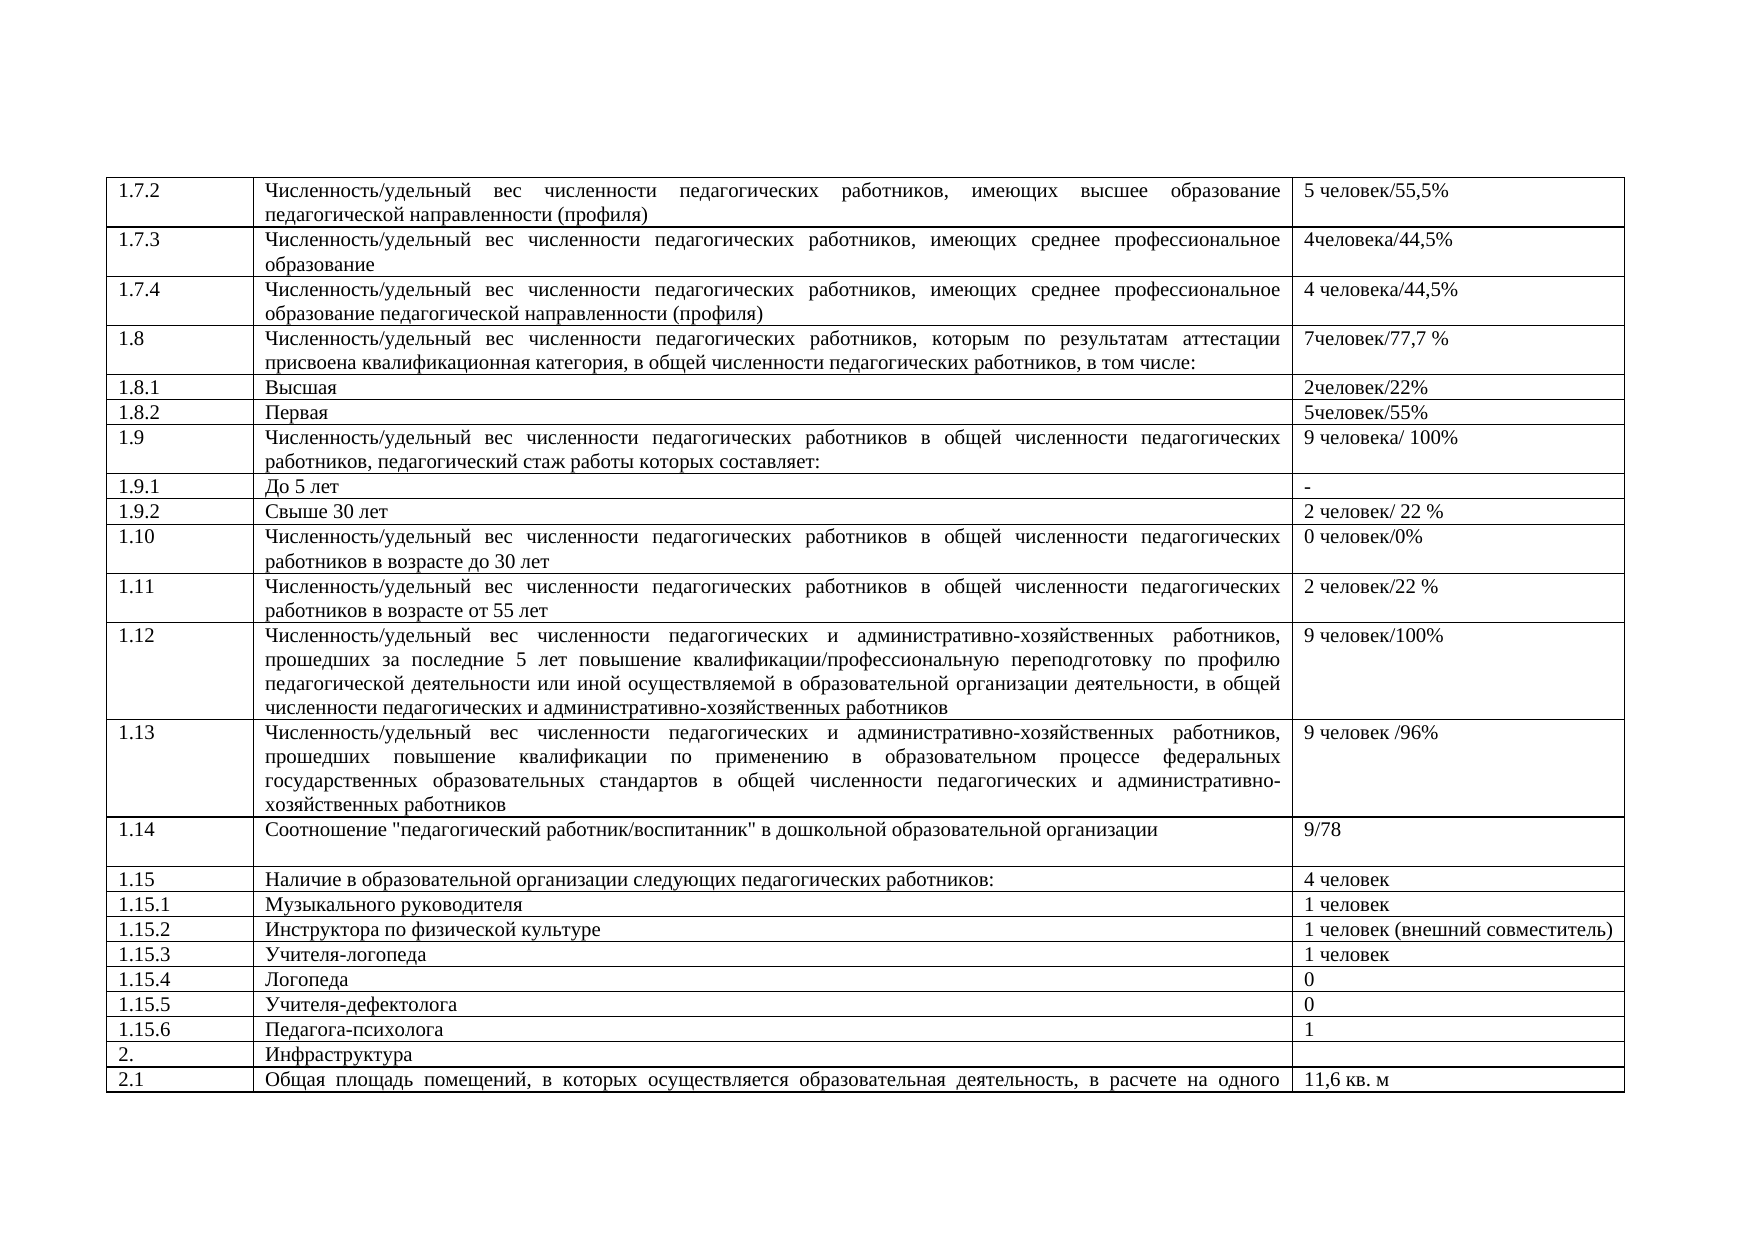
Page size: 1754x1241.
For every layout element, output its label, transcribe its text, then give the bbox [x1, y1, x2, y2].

table_cell Инструктора по физической культуре [254, 917, 1292, 941]
table_cell 2.1 [107, 1068, 253, 1091]
table_cell 1 человек [1293, 892, 1624, 916]
table_cell 1.15.4 [107, 967, 253, 991]
table_cell Численность/удельный вес численности педагогических и административно-хозяйственных работников, прошедших повышение квалификации по применению в образовательном процессе федеральных государственных образовательных стандартов в общей численности педагогических и административно-хозяйственных работников [254, 720, 1292, 816]
table_cell Численность/удельный вес численности педагогических работников в общей численности педагогических работников в возрасте от 55 лет [254, 574, 1292, 622]
table_cell Педагога-психолога [254, 1017, 1292, 1041]
table_cell Наличие в образовательной организации следующих педагогических работников: [254, 867, 1292, 891]
table_cell 1.15.1 [107, 892, 253, 916]
table_cell 9 человека/ 100% [1293, 425, 1624, 473]
table_cell 9 человек /96% [1293, 720, 1624, 816]
table_cell Численность/удельный вес численности педагогических работников, имеющих высшее образование педагогической направленности (профиля) [254, 178, 1292, 226]
table_cell 1.8.1 [107, 375, 253, 399]
table_cell 1.15.5 [107, 992, 253, 1016]
table_cell Инфраструктура [254, 1042, 1292, 1066]
table_cell 4человека/44,5% [1293, 228, 1624, 276]
table_cell 1.15.3 [107, 942, 253, 966]
table_cell 1.15 [107, 867, 253, 891]
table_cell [254, 1068, 1292, 1091]
table_cell 1.8.2 [107, 400, 253, 424]
table_cell 1 [1293, 1017, 1624, 1041]
table_cell Высшая [254, 375, 1292, 399]
table_cell Музыкального руководителя [254, 892, 1292, 916]
table_cell 1.14 [107, 818, 253, 866]
table_cell До 5 лет [254, 474, 1292, 498]
table_cell 2 человек/22 % [1293, 574, 1624, 622]
table_cell Численность/удельный вес численности педагогических работников, имеющих среднее профессиональное образование педагогической направленности (профиля) [254, 277, 1292, 325]
table_cell 1.8 [107, 326, 253, 374]
table_cell 1.9.1 [107, 474, 253, 498]
table_cell 1.7.2 [107, 178, 253, 226]
table_cell 1 человек (внешний совместитель) [1293, 917, 1624, 941]
table_cell Численность/удельный вес численности педагогических работников, которым по результатам аттестации присвоена квалификационная категория, в общей численности педагогических работников, в том числе: [254, 326, 1292, 374]
table_cell Первая [254, 400, 1292, 424]
table_cell 1.12 [107, 623, 253, 719]
table_cell 2человек/22% [1293, 375, 1624, 399]
table_cell 0 [1293, 992, 1624, 1016]
table_cell Численность/удельный вес численности педагогических работников в общей численности педагогических работников, педагогический стаж работы которых составляет: [254, 425, 1292, 473]
table_cell 1.13 [107, 720, 253, 816]
table_cell 1.11 [107, 574, 253, 622]
table_cell - [1293, 474, 1624, 498]
table_cell Свыше 30 лет [254, 499, 1292, 523]
table_cell [1293, 1042, 1624, 1066]
table_cell 1.9 [107, 425, 253, 473]
table_cell 9 человек/100% [1293, 623, 1624, 719]
table_cell 9/78 [1293, 818, 1624, 866]
table_cell 1.7.3 [107, 228, 253, 276]
table_cell 7человек/77,7 % [1293, 326, 1624, 374]
table_cell 2. [107, 1042, 253, 1066]
table_cell 1.15.6 [107, 1017, 253, 1041]
table_cell 4 человек [1293, 867, 1624, 891]
table_cell Учителя-дефектолога [254, 992, 1292, 1016]
table_cell Логопеда [254, 967, 1292, 991]
table_cell 4 человека/44,5% [1293, 277, 1624, 325]
table_cell Численность/удельный вес численности педагогических работников, имеющих среднее профессиональное образование [254, 228, 1292, 276]
table_cell 5 человек/55,5% [1293, 178, 1624, 226]
table_cell Соотношение "педагогический работник/воспитанник" в дошкольной образовательной организации [254, 818, 1292, 866]
table_cell 2 человек/ 22 % [1293, 499, 1624, 523]
table_cell 1 человек [1293, 942, 1624, 966]
table_cell Численность/удельный вес численности педагогических работников в общей численности педагогических работников в возрасте до 30 лет [254, 525, 1292, 573]
table_cell 5человек/55% [1293, 400, 1624, 424]
table_cell 1.15.2 [107, 917, 253, 941]
table_cell 0 [1293, 967, 1624, 991]
table_cell Учителя-логопеда [254, 942, 1292, 966]
table_cell 11,6 кв. м [1293, 1068, 1624, 1091]
table_cell 1.7.4 [107, 277, 253, 325]
table_cell 1.9.2 [107, 499, 253, 523]
table_cell 1.10 [107, 525, 253, 573]
table_cell Численность/удельный вес численности педагогических и административно-хозяйственных работников, прошедших за последние 5 лет повышение квалификации/профессиональную переподготовку по профилю педагогической деятельности или иной осуществляемой в образовательной организации деятельности, в общей численности педагогических и административно-хозяйственных работников [254, 623, 1292, 719]
table_cell 0 человек/0% [1293, 525, 1624, 573]
